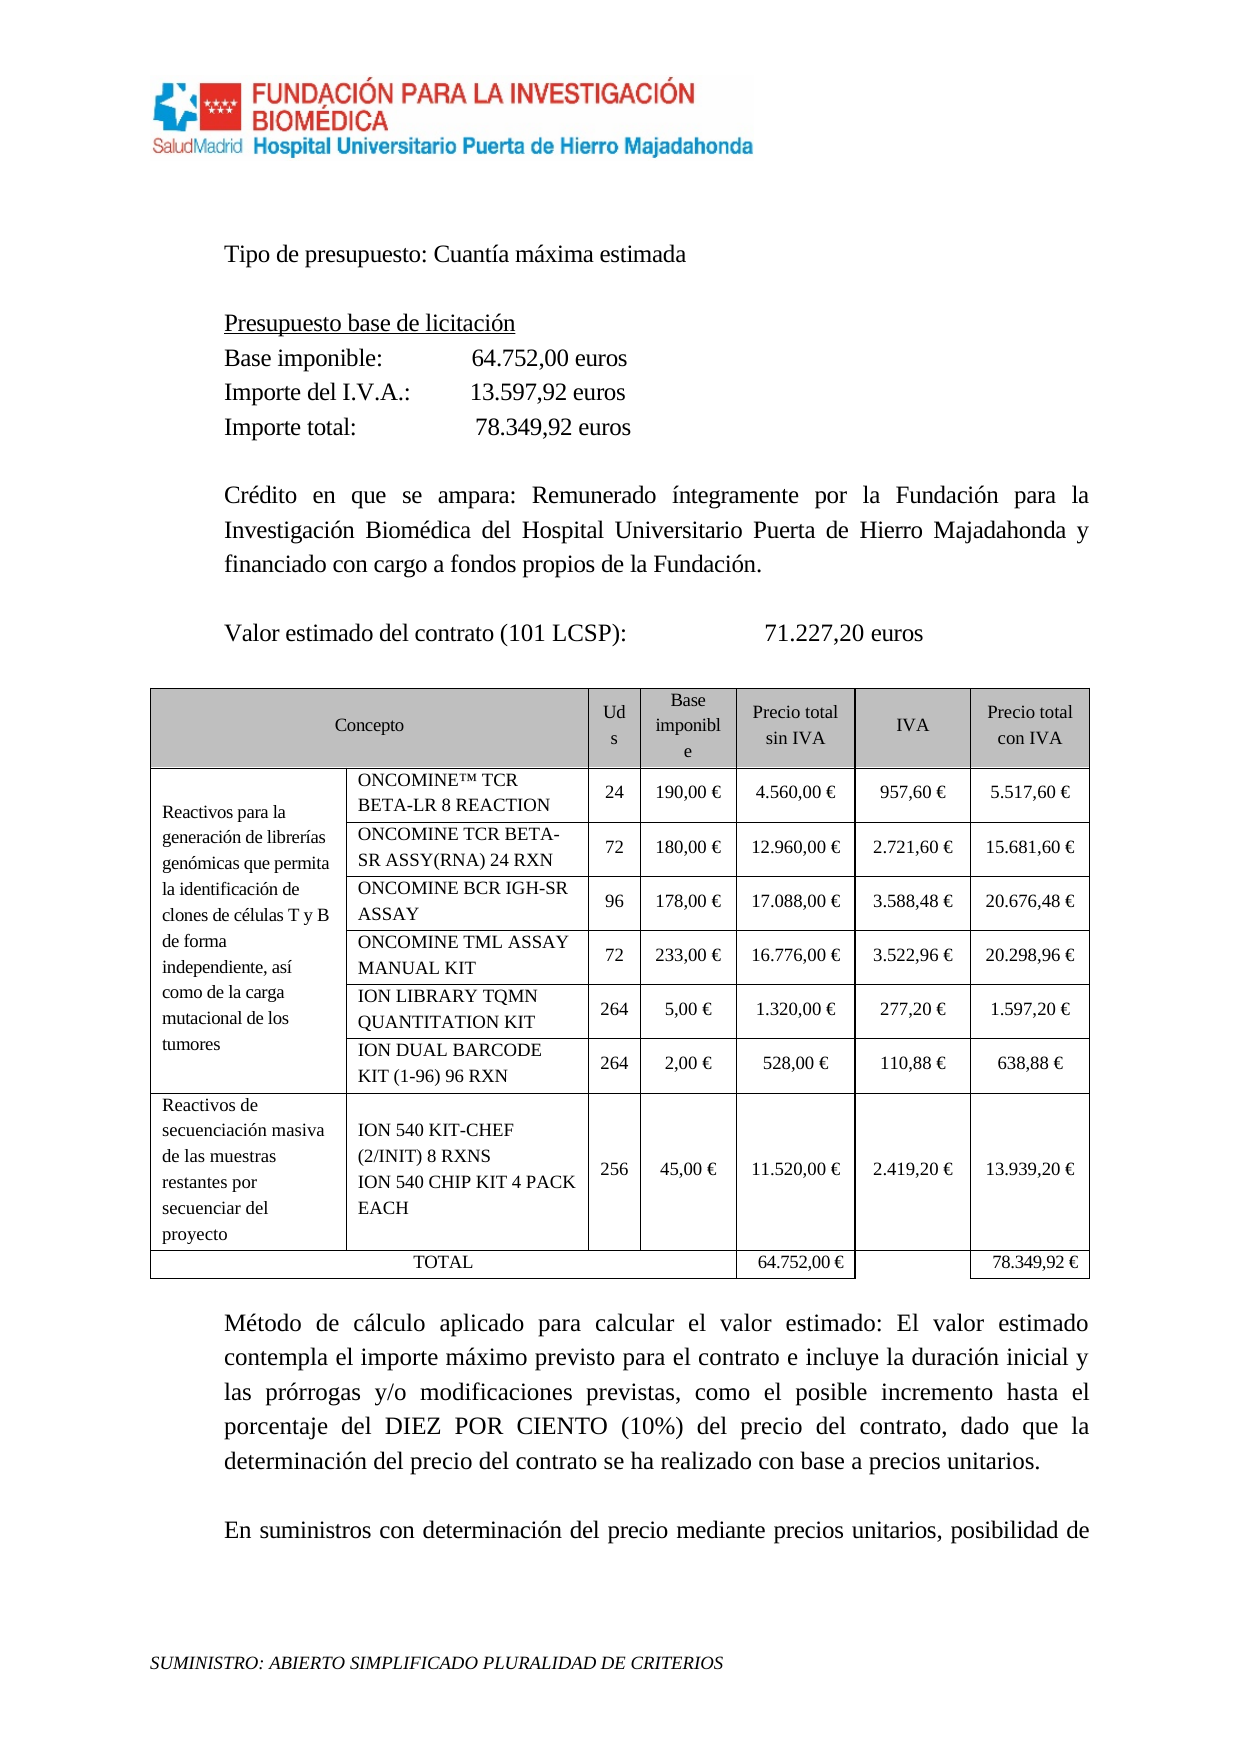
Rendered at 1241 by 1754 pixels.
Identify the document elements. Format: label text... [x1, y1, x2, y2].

table_cell 72 [589, 823, 640, 876]
table_header Uds [589, 689, 640, 767]
table_cell ION DUAL BARCODE KIT (1-96) 96 RXN [347, 1039, 588, 1092]
text Método de cálculo aplicado para calcular el valor estimado: El valor estimado contempla el importe máximo previsto para el contrato e incluye la duración inicial y las prórrogas y/o modificaciones previstas, como el posible incremento hasta el porcentaje del DIEZ POR CIENTO (10%) del precio del contrato, dado que la determinación del precio del contrato se ha realizado con base a precios unitarios. [224, 1308, 1090, 1475]
table_cell 2,00 € [641, 1039, 736, 1092]
table_cell 20.676,48 € [971, 877, 1089, 930]
table_header IVA [856, 689, 970, 767]
table_cell 12.960,00 € [737, 823, 854, 876]
table_cell 5,00 € [641, 985, 736, 1038]
table_cell 15.681,60 € [971, 823, 1089, 876]
table_cell 1.320,00 € [737, 985, 854, 1038]
table_cell 110,88 € [856, 1039, 970, 1092]
table_cell 13.939,20 € [971, 1094, 1089, 1250]
table_cell 180,00 € [641, 823, 736, 876]
text Importe del I.V.A.: 13.597,92 euros [150, 377, 1090, 406]
table_cell 64.752,00 € [737, 1251, 854, 1278]
table_cell 264 [589, 1039, 640, 1092]
text Importe total: 78.349,92 euros [150, 412, 1090, 440]
table_cell TOTAL [151, 1251, 736, 1278]
table_cell 17.088,00 € [737, 877, 854, 930]
table_cell ION LIBRARY TQMN QUANTITATION KIT [347, 985, 588, 1038]
table_cell 11.520,00 € [737, 1094, 854, 1250]
table_cell [856, 1251, 970, 1278]
table_cell ION 540 KIT-CHEF (2/INIT) 8 RXNS ION 540 CHIP KIT 4 PACK EACH [347, 1094, 588, 1250]
text Tipo de presupuesto: Cuantía máxima estimada [150, 239, 1090, 268]
table_cell ONCOMINE TML ASSAY MANUAL KIT [347, 931, 588, 984]
text Base imponible: 64.752,00 euros [150, 343, 1090, 371]
text Valor estimado del contrato (101 LCSP): 71.227,20 euros [150, 618, 1090, 647]
table_cell 256 [589, 1094, 640, 1250]
table_cell 178,00 € [641, 877, 736, 930]
text Crédito en que se ampara: Remunerado íntegramente por la Fundación para la Investigación Biomédica del Hospital Universitario Puerta de Hierro Majadahonda y financiado con cargo a fondos propios de la Fundación. [224, 481, 1090, 578]
table_cell 277,20 € [856, 985, 970, 1038]
table_cell 190,00 € [641, 769, 736, 822]
table_header Concepto [151, 689, 588, 767]
table_cell 45,00 € [641, 1094, 736, 1250]
table_cell 16.776,00 € [737, 931, 854, 984]
table_cell 957,60 € [856, 769, 970, 822]
table_cell 20.298,96 € [971, 931, 1089, 984]
table_cell 5.517,60 € [971, 769, 1089, 822]
picture [150, 75, 755, 161]
table_header Base imponible [641, 689, 736, 767]
table_cell ONCOMINE TCR BETA-SR ASSY(RNA) 24 RXN [347, 823, 588, 876]
table_cell 2.419,20 € [856, 1094, 970, 1250]
table_cell 72 [589, 931, 640, 984]
text Presupuesto base de licitación [150, 308, 1090, 337]
table_cell 1.597,20 € [971, 985, 1089, 1038]
table_cell Reactivos para la generación de librerías genómicas que permita la identificación de clones de células T y B de forma independiente, así como de la carga mutacional de los tumores [151, 769, 346, 1092]
table_cell Reactivos de secuenciación masiva de las muestras restantes por secuenciar del proyecto [151, 1094, 346, 1250]
table_cell 2.721,60 € [856, 823, 970, 876]
table_cell 528,00 € [737, 1039, 854, 1092]
table_cell 96 [589, 877, 640, 930]
table_cell 3.522,96 € [856, 931, 970, 984]
table_cell 78.349,92 € [971, 1251, 1089, 1278]
table_cell 4.560,00 € [737, 769, 854, 822]
table_cell 264 [589, 985, 640, 1038]
table_header Precio total sin IVA [737, 689, 854, 767]
table_cell 3.588,48 € [856, 877, 970, 930]
table_cell ONCOMINE™ TCR BETA-LR 8 REACTION [347, 769, 588, 822]
table_cell ONCOMINE BCR IGH-SR ASSAY [347, 877, 588, 930]
table_header Precio total con IVA [971, 689, 1089, 767]
table_cell 233,00 € [641, 931, 736, 984]
table_cell 638,88 € [971, 1039, 1089, 1092]
table_cell 24 [589, 769, 640, 822]
